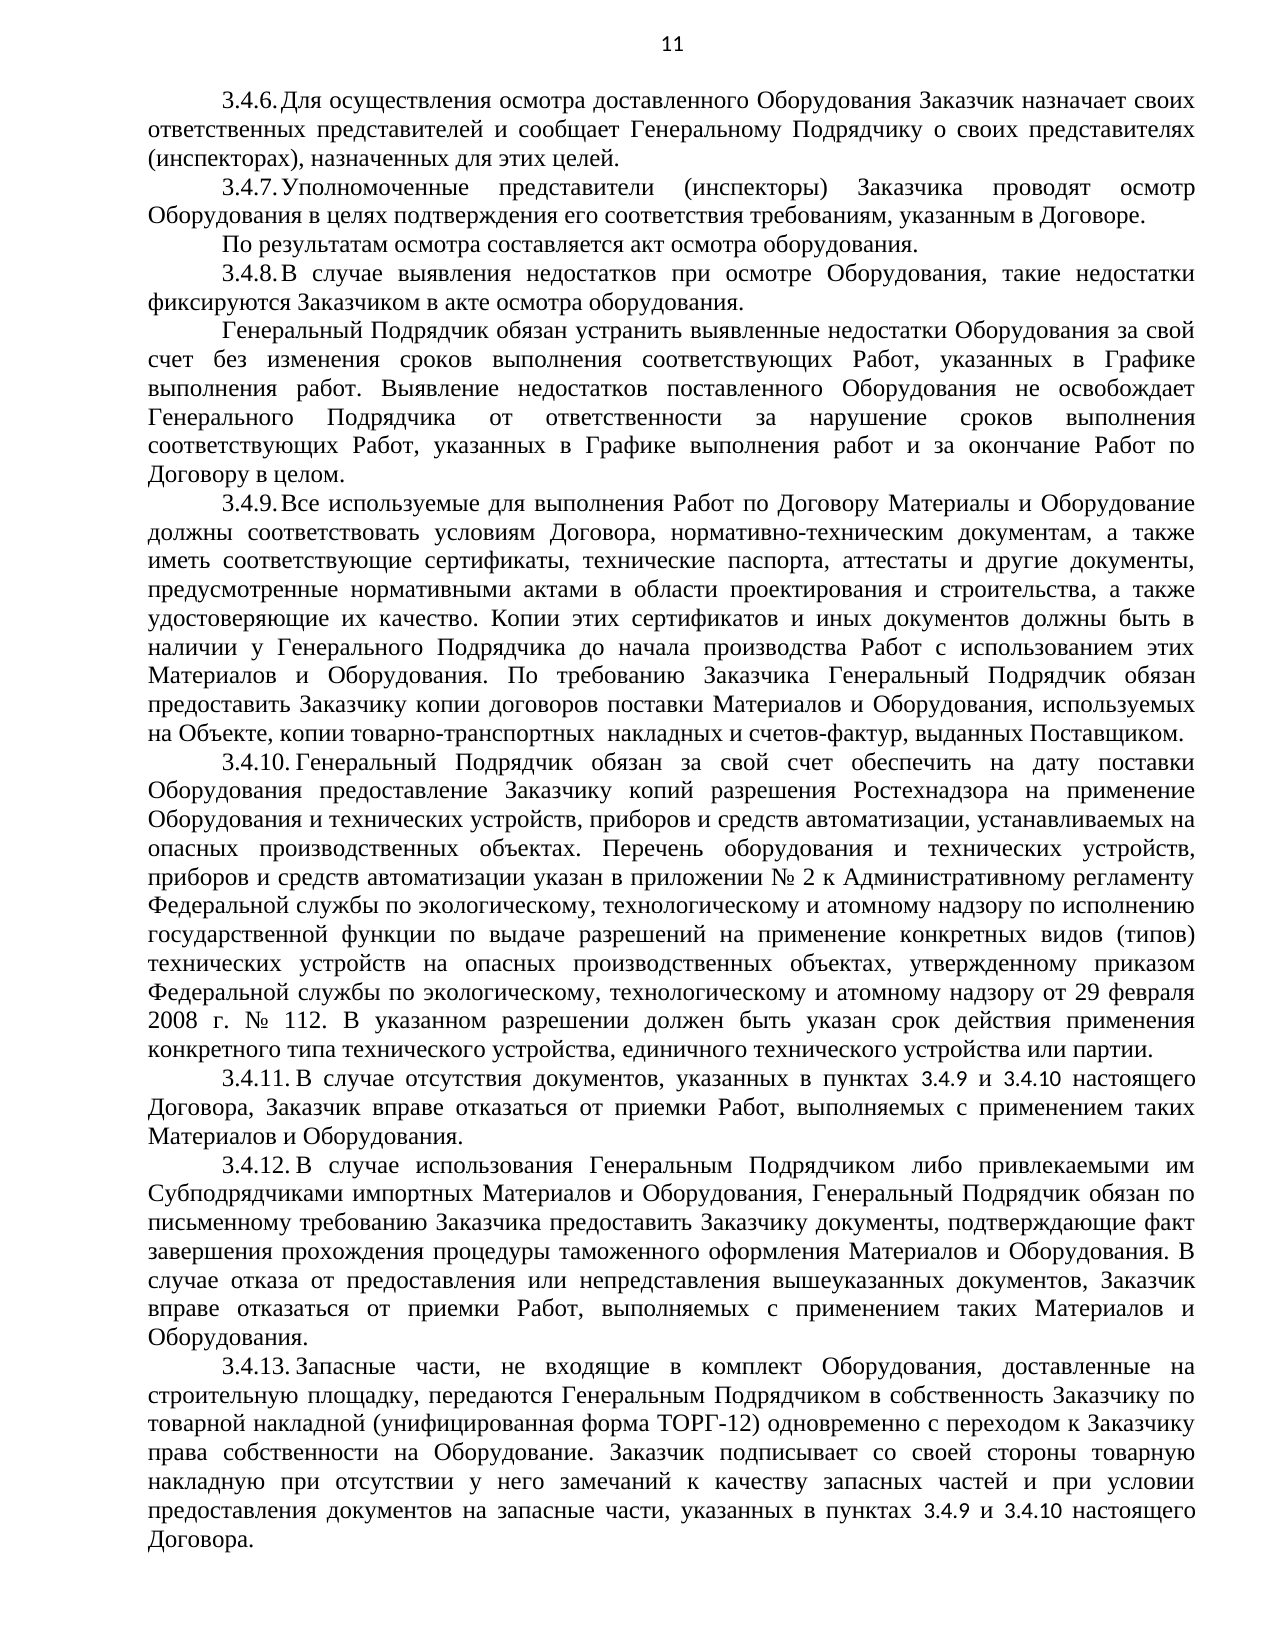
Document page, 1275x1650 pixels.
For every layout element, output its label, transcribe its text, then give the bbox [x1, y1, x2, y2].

list Генеральный Подрядчик обязан устранить выявленные недостатки Оборудования за свой счет без изменения сроков выполнения соответствующих Работ, указанных в Графике выполнения работ. Выявление недостатков поставленного Оборудования не освобождает Генерального Подрядчика от ответственности за нарушение сроков выполнения соответствующих Работ, указанных в Графике выполнения работ и за окончание Работ по Договору в целом. [148, 316, 1196, 488]
list В случае отсутствия документов, указанных в пунктах 3.4.9 и 3.4.10 настоящего Договора, Заказчик вправе отказаться от приемки Работ, выполняемых с применением таких Материалов и Оборудования. [148, 1063, 1196, 1150]
list Генеральный Подрядчик обязан за свой счет обеспечить на дату поставки Оборудования предоставление Заказчику копий разрешения Ростехнадзора на применение Оборудования и технических устройств, приборов и средств автоматизации, устанавливаемых на опасных производственных объектах. Перечень оборудования и технических устройств, приборов и средств автоматизации указан в приложении № 2 к Административному регламенту Федеральной службы по экологическому, технологическому и атомному надзору по исполнению государственной функции по выдаче разрешений на применение конкретных видов (типов) технических устройств на опасных производственных объектах, утвержденному приказом Федеральной службы по экологическому, технологическому и атомному надзору от 29 февраля 2008 г. № 112. В указанном разрешении должен быть указан срок действия применения конкретного типа технического устройства, единичного технического устройства или партии. [148, 747, 1196, 1063]
list По результатам осмотра составляется акт осмотра оборудования. [222, 229, 1196, 258]
list Для осуществления осмотра доставленного Оборудования Заказчик назначает своих ответственных представителей и сообщает Генеральному Подрядчику о своих представителях (инспекторах), назначенных для этих целей. [148, 86, 1196, 172]
list Запасные части, не входящие в комплект Оборудования, доставленные на строительную площадку, передаются Генеральным Подрядчиком в собственность Заказчику по товарной накладной (унифицированная форма ТОРГ-12) одновременно с переходом к Заказчику права собственности на Оборудование. Заказчик подписывает со своей стороны товарную накладную при отсутствии у него замечаний к качеству запасных частей и при условии предоставления документов на запасные части, указанных в пунктах 3.4.9 и 3.4.10 настоящего Договора. [148, 1351, 1196, 1552]
list В случае использования Генеральным Подрядчиком либо привлекаемыми им Субподрядчиками импортных Материалов и Оборудования, Генеральный Подрядчик обязан по письменному требованию Заказчика предоставить Заказчику документы, подтверждающие факт завершения прохождения процедуры таможенного оформления Материалов и Оборудования. В случае отказа от предоставления или непредставления вышеуказанных документов, Заказчик вправе отказаться от приемки Работ, выполняемых с применением таких Материалов и Оборудования. [148, 1150, 1196, 1351]
list Все используемые для выполнения Работ по Договору Материалы и Оборудование должны соответствовать условиям Договора, нормативно-техническим документам, а также иметь соответствующие сертификаты, технические паспорта, аттестаты и другие документы, предусмотренные нормативными актами в области проектирования и строительства, а также удостоверяющие их качество. Копии этих сертификатов и иных документов должны быть в наличии у Генерального Подрядчика до начала производства Работ с использованием этих Материалов и Оборудования. По требованию Заказчика Генеральный Подрядчик обязан предоставить Заказчику копии договоров поставки Материалов и Оборудования, используемых на Объекте, копии товарно-транспортных накладных и счетов-фактур, выданных Поставщиком. [148, 488, 1196, 747]
list Уполномоченные представители (инспекторы) Заказчика проводят осмотр Оборудования в целях подтверждения его соответствия требованиям, указанным в Договоре. [148, 172, 1196, 229]
list В случае выявления недостатков при осмотре Оборудования, такие недостатки фиксируются Заказчиком в акте осмотра оборудования. [148, 258, 1196, 316]
